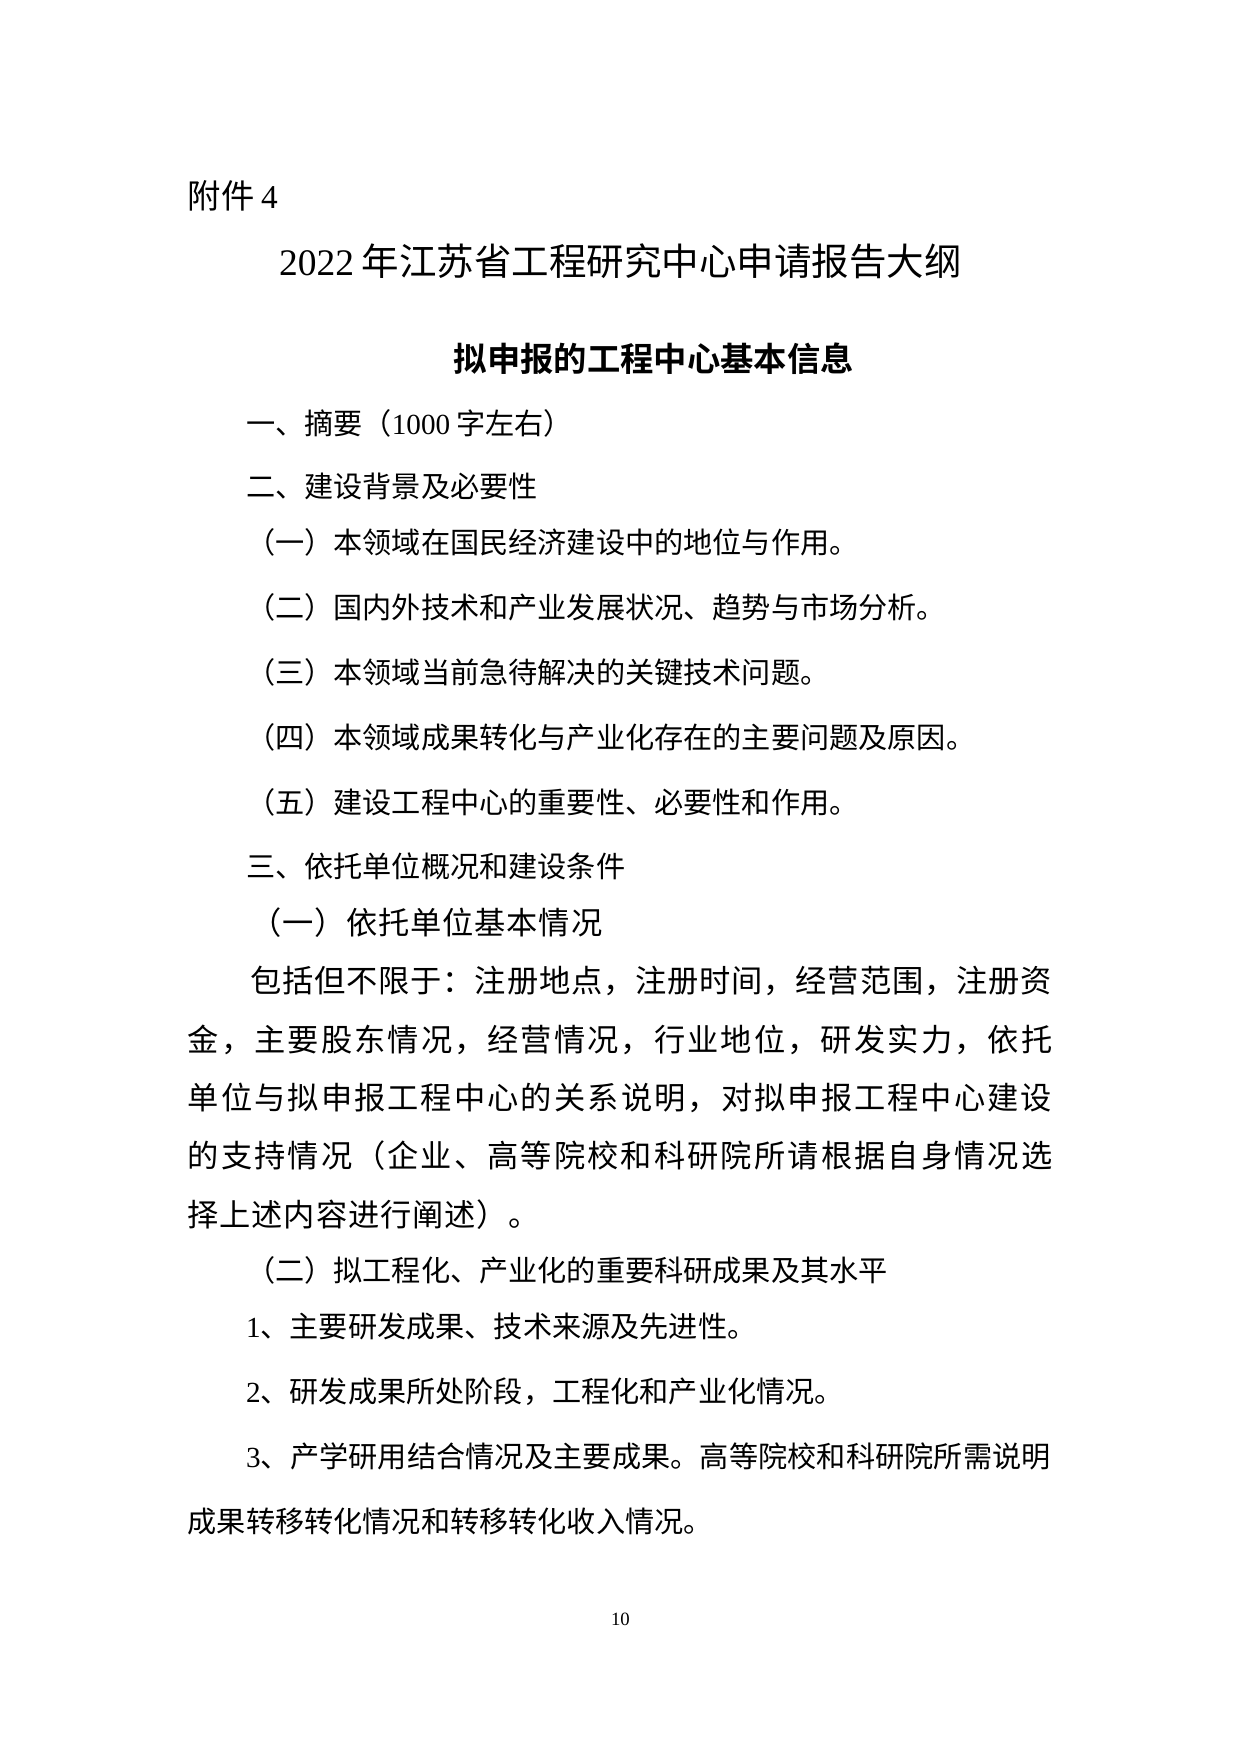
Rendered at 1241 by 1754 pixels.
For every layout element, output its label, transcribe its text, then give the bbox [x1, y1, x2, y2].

text （四）本领域成果转化与产业化存在的主要问题及原因。 [187, 704, 1053, 769]
text 二、建设背景及必要性 [187, 454, 1053, 509]
text 三、依托单位概况和建设条件 [187, 834, 1053, 888]
text 2022年江苏省工程研究中心申请报告大纲 [187, 227, 1053, 292]
text 附件4 [187, 162, 1053, 227]
text 3、产学研用结合情况及主要成果。高等院校和科研院所需说明成果转移转化情况和转移转化收入情况。 [187, 1422, 1053, 1552]
text （五）建设工程中心的重要性、必要性和作用。 [187, 769, 1053, 834]
text 一、摘要（1000字左右） [187, 389, 1053, 454]
text （一）本领域在国民经济建设中的地位与作用。 [187, 509, 1053, 574]
text 2、研发成果所处阶段，工程化和产业化情况。 [187, 1357, 1053, 1422]
text （二）拟工程化、产业化的重要科研成果及其水平 [187, 1238, 1053, 1292]
text 拟申报的工程中心基本信息 [187, 324, 1053, 389]
text 1、主要研发成果、技术来源及先进性。 [187, 1292, 1053, 1357]
text （一）依托单位基本情况 [187, 888, 1053, 946]
text （三）本领域当前急待解决的关键技术问题。 [187, 639, 1053, 704]
text （二）国内外技术和产业发展状况、趋势与市场分析。 [187, 574, 1053, 639]
text 包括但不限于：注册地点，注册时间，经营范围，注册资金，主要股东情况，经营情况，行业地位，研发实力，依托单位与拟申报工程中心的关系说明，对拟申报工程中心建设的支持情况（企业、高等院校和科研院所请根据自身情况选择上述内容进行阐述）。 [187, 946, 1053, 1238]
